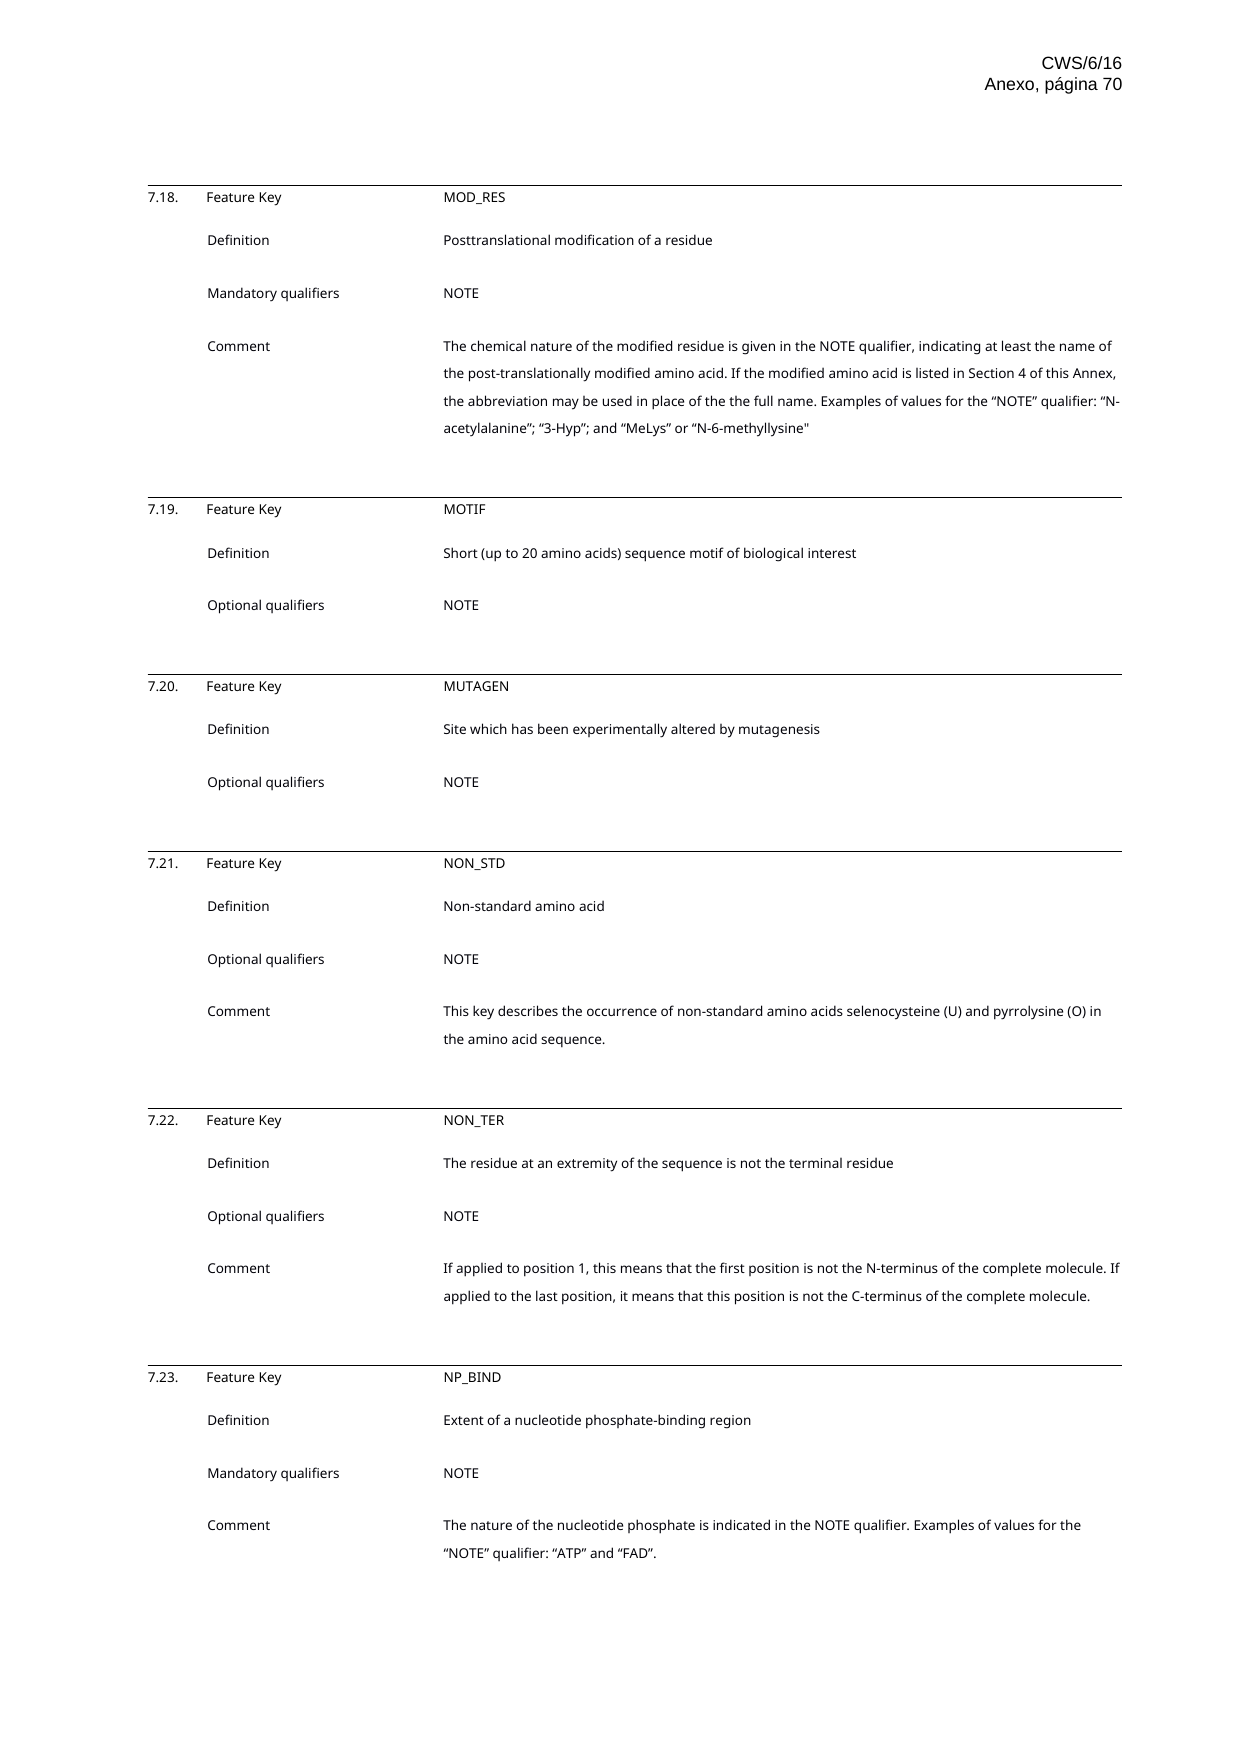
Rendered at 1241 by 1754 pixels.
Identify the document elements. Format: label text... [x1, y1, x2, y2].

text Definition Non-standard amino acid [207, 897, 1122, 916]
text Comment The chemical nature of the modified residue is given in the NOTE qualifier, indicating at least the name of the post-translationally modified amino acid. If the modified amino acid is listed in Section 4 of this Annex, the abbreviation may be used in place of the the full name. Examples of values for the “NOTE” qualifier: “N-acetylalanine”; “3-Hyp”; and “MeLys” or “N-6-methyllysine" [207, 337, 1122, 438]
text Optional qualifiers NOTE [207, 596, 1122, 614]
text Feature Key NP_BIND [148, 1366, 1122, 1386]
text Definition Posttranslational modification of a residue [207, 231, 1122, 250]
text Definition Extent of a nucleotide phosphate-binding region [207, 1411, 1122, 1429]
text Definition Short (up to 20 amino acids) sequence motif of biological interest [207, 543, 1122, 562]
text Feature Key MOTIF [148, 498, 1122, 518]
text Mandatory qualifiers NOTE [207, 284, 1122, 302]
text Comment The nature of the nucleotide phosphate is indicated in the NOTE qualifier. Examples of values for the “NOTE” qualifier: “ATP” and “FAD”. [207, 1516, 1122, 1562]
text Definition Site which has been experimentally altered by mutagenesis [207, 720, 1122, 739]
text Feature Key MUTAGEN [148, 675, 1122, 695]
text Comment If applied to position 1, this means that the first position is not the N-terminus of the complete molecule. If applied to the last position, it means that this position is not the C-terminus of the complete molecule. [207, 1259, 1122, 1305]
text Optional qualifiers NOTE [207, 773, 1122, 791]
text Feature Key NON_STD [148, 852, 1122, 872]
text Definition The residue at an extremity of the sequence is not the terminal residue [207, 1154, 1122, 1172]
text Optional qualifiers NOTE [207, 1207, 1122, 1225]
text Feature Key MOD_RES [148, 186, 1122, 206]
text Optional qualifiers NOTE [207, 950, 1122, 968]
text Feature Key NON_TER [148, 1109, 1122, 1129]
text Mandatory qualifiers NOTE [207, 1464, 1122, 1482]
text Comment This key describes the occurrence of non-standard amino acids selenocysteine (U) and pyrrolysine (O) in the amino acid sequence. [207, 1002, 1122, 1048]
